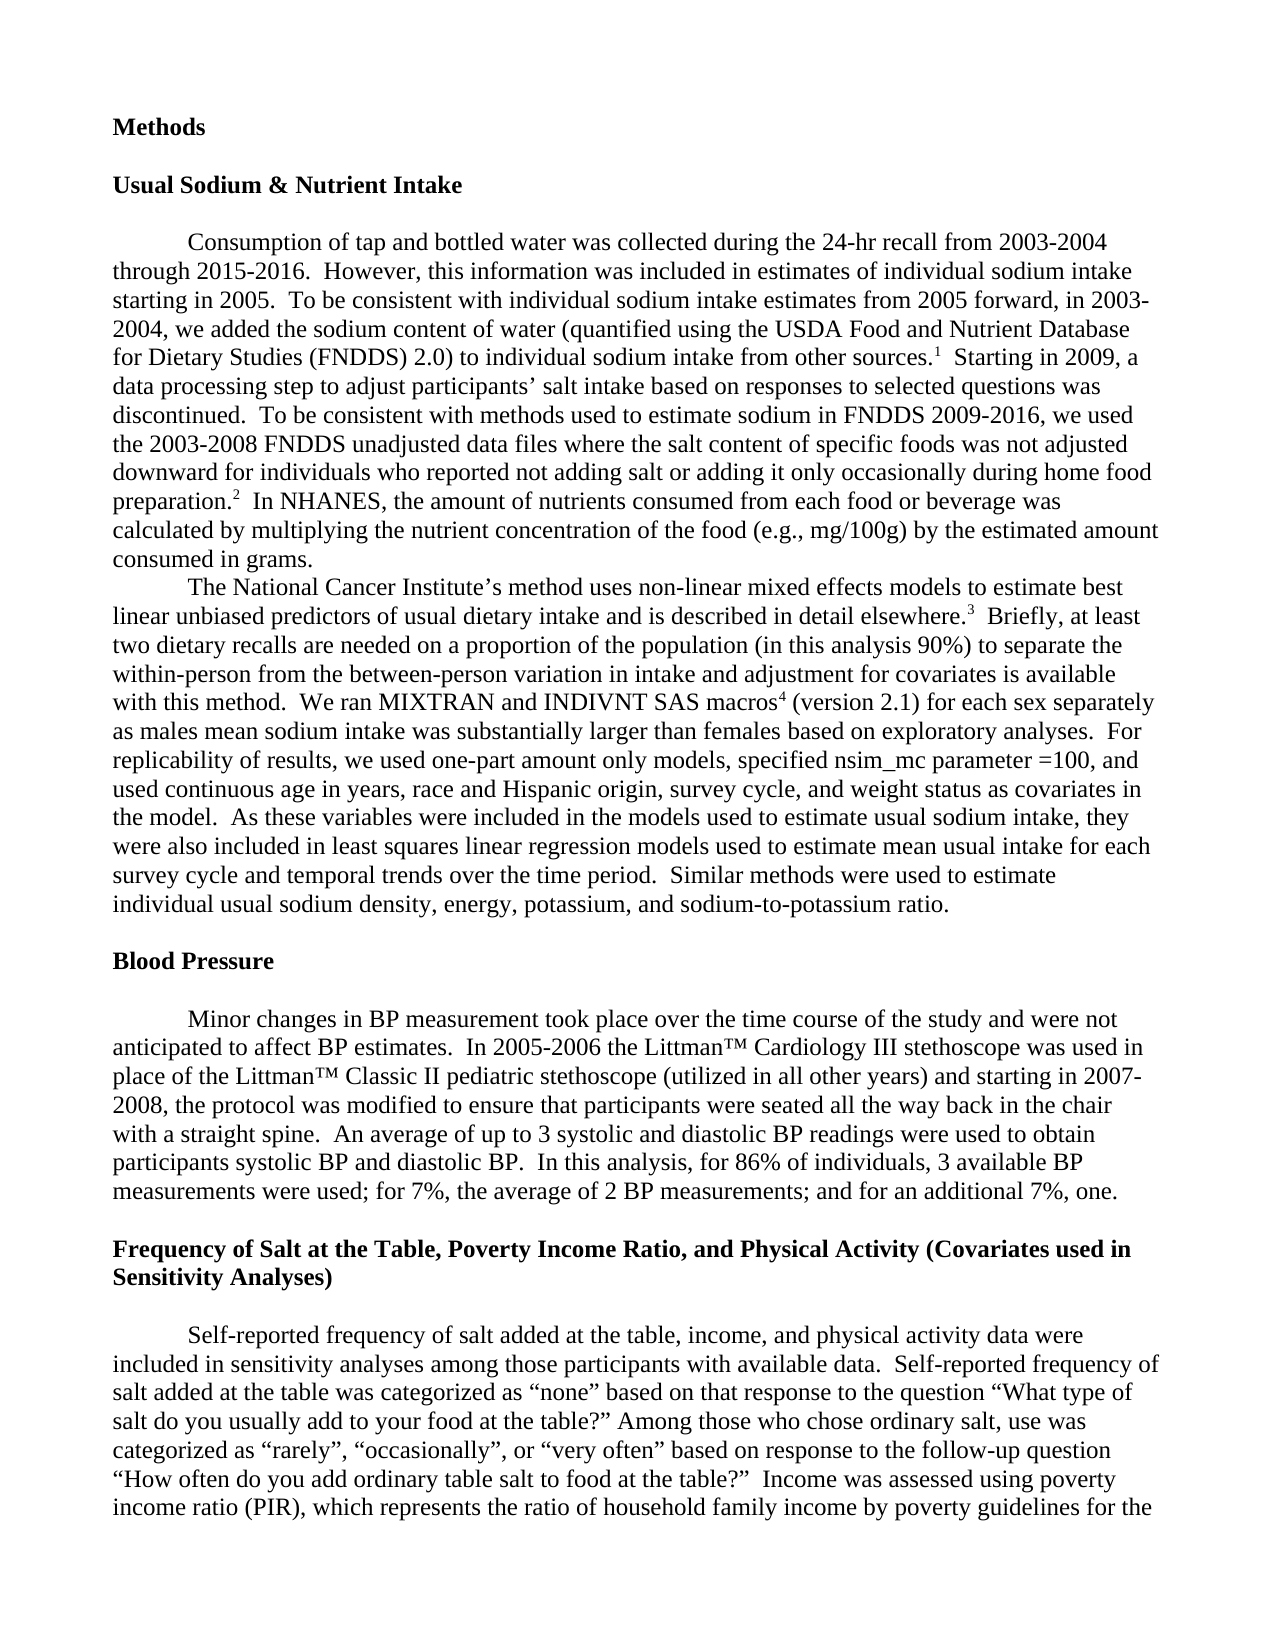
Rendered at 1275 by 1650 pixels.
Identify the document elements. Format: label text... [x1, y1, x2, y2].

text Methods [112, 112, 1162, 141]
text Frequency of Salt at the Table, Poverty Income Ratio, and Physical Activity (Covariates used in Sensitivity Analyses) [112, 1234, 1162, 1291]
text Usual Sodium & Nutrient Intake [112, 170, 1162, 199]
text The National Cancer Institute’s method uses non-linear mixed effects models to estimate best linear unbiased predictors of usual dietary intake and is described in detail elsewhere.3 Briefly, at least two dietary recalls are needed on a proportion of the population (in this analysis 90%) to separate the within-person from the between-person variation in intake and adjustment for covariates is available with this method. We ran MIXTRAN and INDIVNT SAS macros4 (version 2.1) for each sex separately as males mean sodium intake was substantially larger than females based on exploratory analyses. For replicability of results, we used one-part amount only models, specified nsim_mc parameter =100, and used continuous age in years, race and Hispanic origin, survey cycle, and weight status as covariates in the model. As these variables were included in the models used to estimate usual sodium intake, they were also included in least squares linear regression models used to estimate mean usual intake for each survey cycle and temporal trends over the time period. Similar methods were used to estimate individual usual sodium density, energy, potassium, and sodium-to-potassium ratio. [112, 572, 1162, 917]
text Blood Pressure [112, 946, 1162, 975]
text Consumption of tap and bottled water was collected during the 24-hr recall from 2003-2004 through 2015-2016. However, this information was included in estimates of individual sodium intake starting in 2005. To be consistent with individual sodium intake estimates from 2005 forward, in 2003-2004, we added the sodium content of water (quantified using the USDA Food and Nutrient Database for Dietary Studies (FNDDS) 2.0) to individual sodium intake from other sources.1 Starting in 2009, a data processing step to adjust participants’ salt intake based on responses to selected questions was discontinued. To be consistent with methods used to estimate sodium in FNDDS 2009-2016, we used the 2003-2008 FNDDS unadjusted data files where the salt content of specific foods was not adjusted downward for individuals who reported not adding salt or adding it only occasionally during home food preparation.2 In NHANES, the amount of nutrients consumed from each food or beverage was calculated by multiplying the nutrient concentration of the food (e.g., mg/100g) by the estimated amount consumed in grams. [112, 227, 1162, 572]
text Minor changes in BP measurement took place over the time course of the study and were not anticipated to affect BP estimates. In 2005-2006 the Littman™ Cardiology III stethoscope was used in place of the Littman™ Classic II pediatric stethoscope (utilized in all other years) and starting in 2007-2008, the protocol was modified to ensure that participants were seated all the way back in the chair with a straight spine. An average of up to 3 systolic and diastolic BP readings were used to obtain participants systolic BP and diastolic BP. In this analysis, for 86% of individuals, 3 available BP measurements were used; for 7%, the average of 2 BP measurements; and for an additional 7%, one. [112, 1004, 1162, 1205]
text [112, 1320, 1162, 1521]
